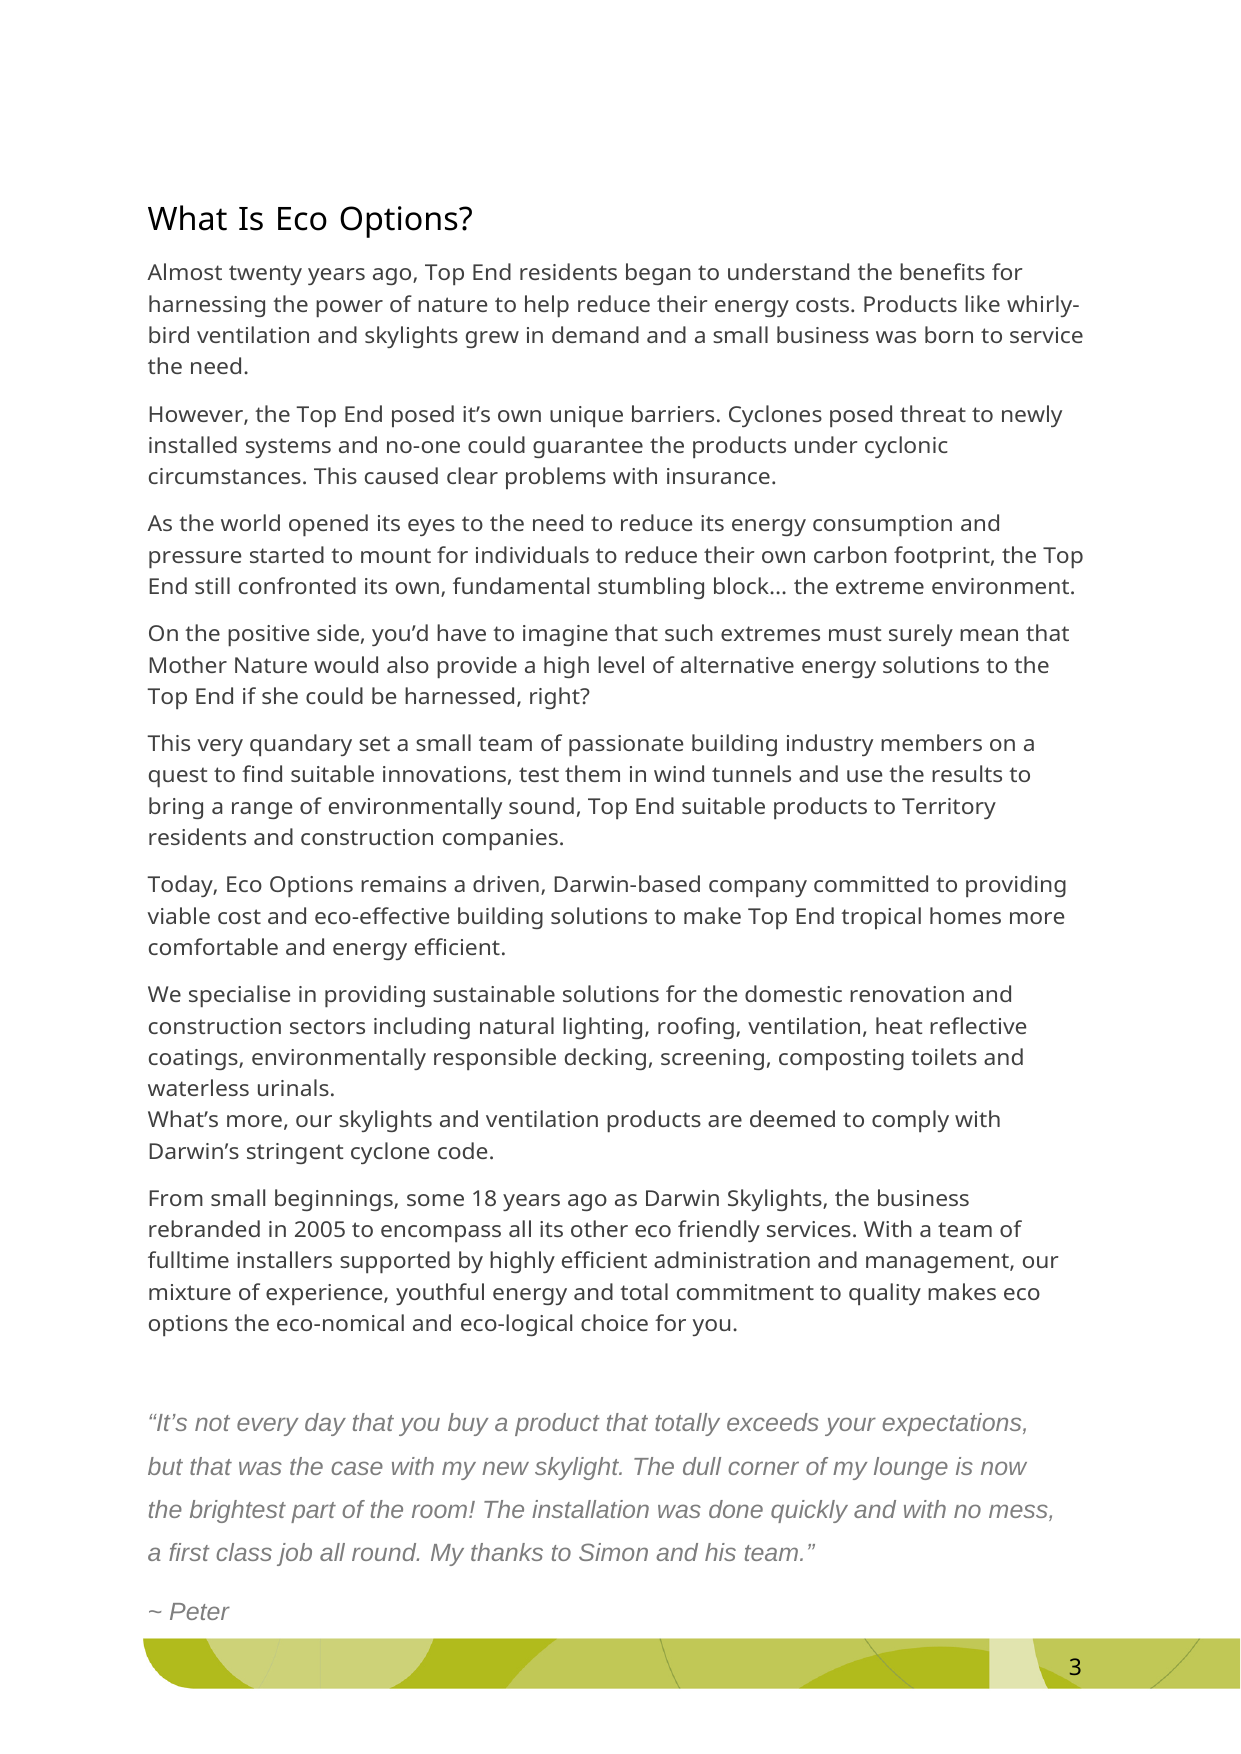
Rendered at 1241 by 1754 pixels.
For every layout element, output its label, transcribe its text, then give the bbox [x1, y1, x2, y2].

text However, the Top End posed it’s own unique barriers. Cyclones posed threat to newly installed systems and no-one could guarantee the products under cyclonic circumstances. This caused clear problems with insurance. [147, 398, 1086, 491]
text “It’s not every day that you buy a product that totally exceeds your expectations, but that was the case with my new skylight. The dull corner of my lounge is now the brightest part of the room! The installation was done quickly and with no mess, a first class job all round. My thanks to Simon and his team.” [147, 1408, 1058, 1567]
text What’s more, our skylights and ventilation products are deemed to comply with Darwin’s stringent cyclone code. [147, 1104, 1086, 1166]
picture [141, 1638, 1241, 1691]
subtitle What Is Eco Options? [147, 196, 1240, 240]
text Almost twenty years ago, Top End residents began to understand the benefits for harnessing the power of nature to help reduce their energy costs. Products like whirly-bird ventilation and skylights grew in demand and a small business was born to service the need. [147, 257, 1089, 381]
text As the world opened its eyes to the need to reduce its energy consumption and pressure started to mount for individuals to reduce their own carbon footprint, the Top End still confronted its own, fundamental stumbling block… the extreme environment. [147, 508, 1086, 601]
text ~ Peter [147, 1597, 1240, 1626]
text Today, Eco Options remains a driven, Darwin-based company committed to providing viable cost and eco-effective building solutions to make Top End tropical homes more comfortable and energy efficient. [147, 869, 1086, 962]
text This very quandary set a small team of passionate building industry members on a quest to find suitable innovations, test them in wind tunnels and use the results to bring a range of environmentally sound, Top End suitable products to Territory residents and construction companies. [147, 728, 1086, 852]
text From small beginnings, some 18 years ago as Darwin Skylights, the business rebranded in 2005 to encompass all its other eco friendly services. With a team of fulltime installers supported by highly efficient administration and management, our mixture of experience, youthful energy and total commitment to quality makes eco options the eco-nomical and eco-logical choice for you. [147, 1183, 1069, 1338]
text We specialise in providing sustainable solutions for the domestic renovation and construction sectors including natural lighting, roofing, ventilation, heat reflective coatings, environmentally responsible decking, screening, composting toilets and waterless urinals. [147, 979, 1089, 1103]
text On the positive side, you’d have to imagine that such extremes must surely mean that Mother Nature would also provide a high level of alternative energy solutions to the Top End if she could be harnessed, right? [147, 618, 1086, 711]
